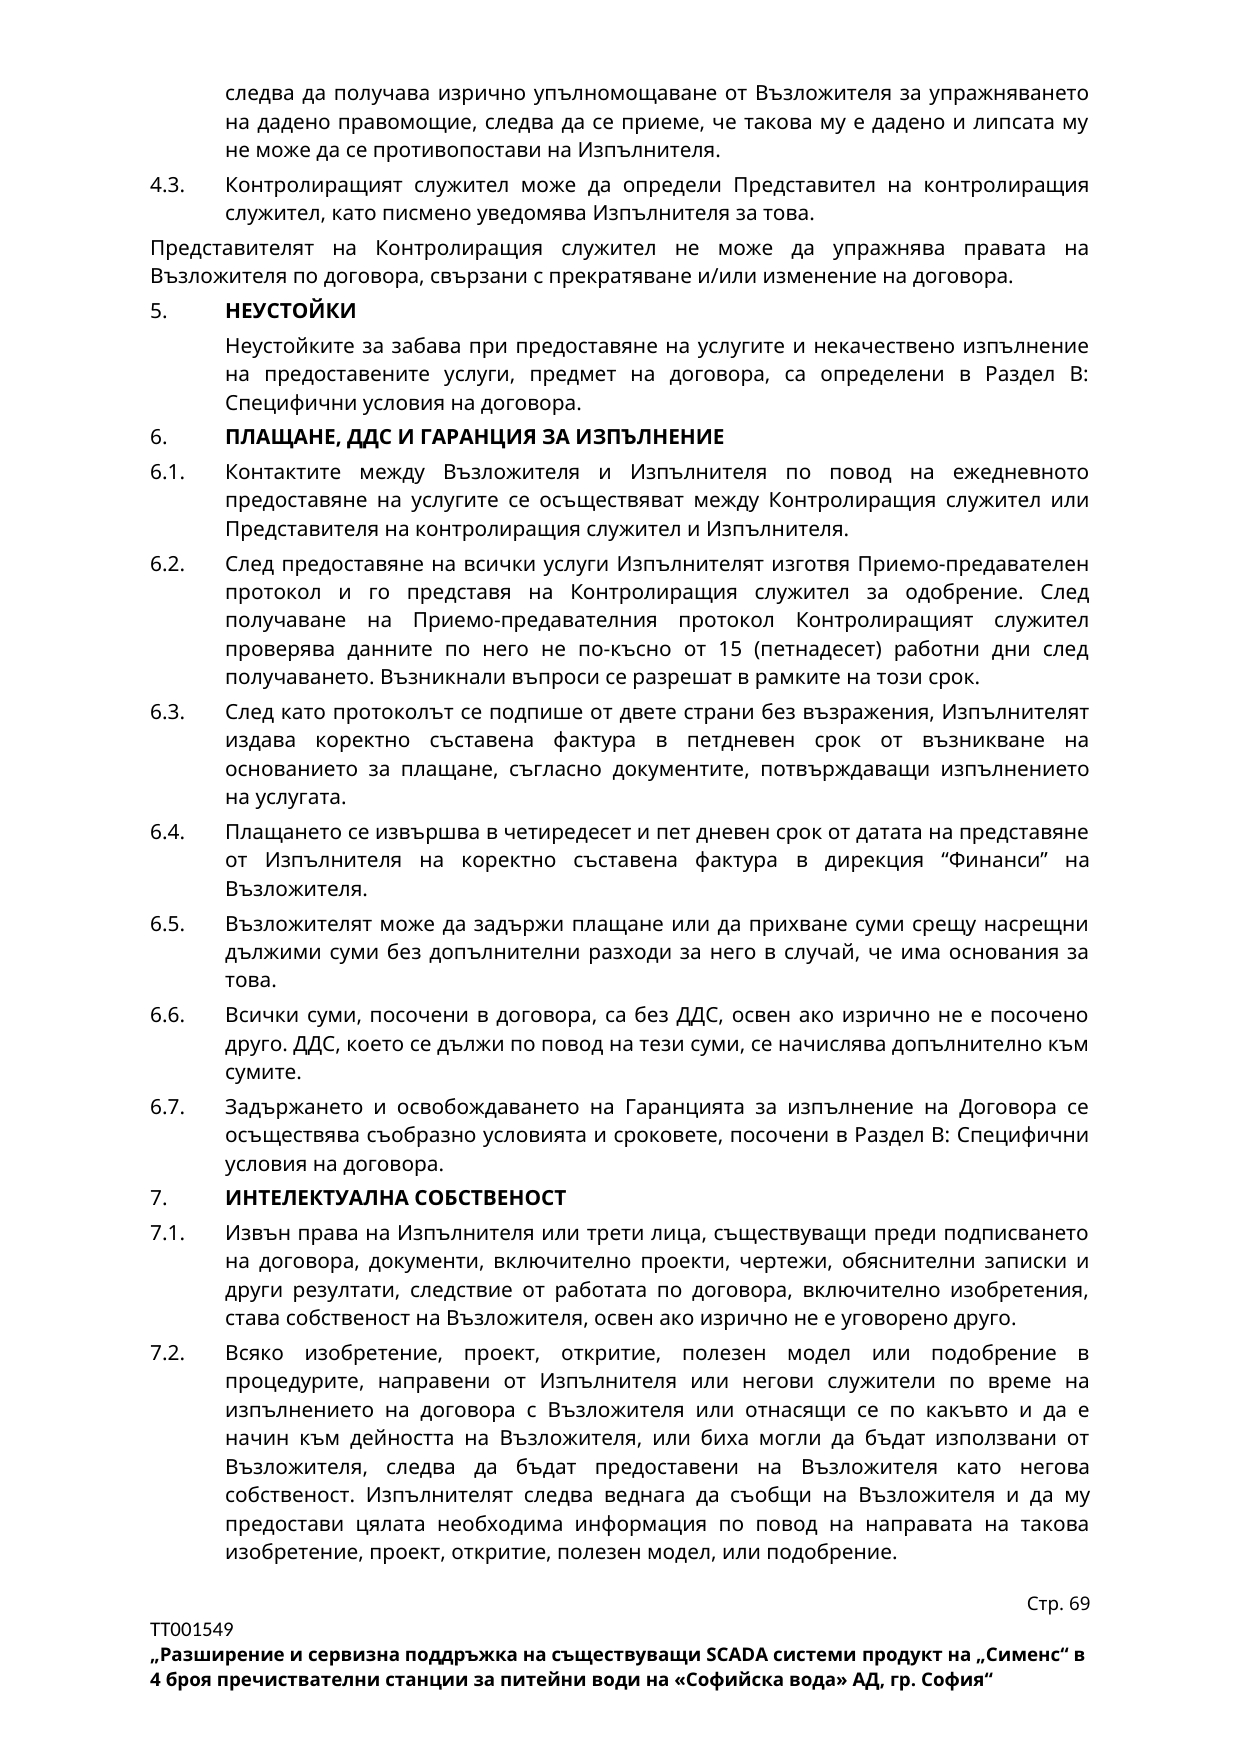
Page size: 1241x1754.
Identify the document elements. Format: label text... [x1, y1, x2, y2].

list НЕУСТОЙКИ [150, 296, 1090, 324]
list След предоставяне на всички услуги Изпълнителят изготвя Приемо-предавателен протокол и го представя на Контролиращия служител за одобрение. След получаване на Приемо-предавателния протокол Контролиращият служител проверява данните по него не по-късно от 15 (петнадесет) работни дни след получаването. Възникнали въпроси се разрешат в рамките на този срок. [150, 549, 1090, 691]
list Плащането се извършва в четиредесет и пет дневен срок от датата на представяне от Изпълнителя на коректно съставена фактура в дирекция “Финанси” на Възложителя. [150, 817, 1090, 902]
list Контролиращият служител може да определи Представител на контролиращия служител, като писмено уведомява Изпълнителя за това. [150, 170, 1090, 227]
list ПЛАЩАНЕ, ДДС И ГАРАНЦИЯ ЗА ИЗПЪЛНЕНИЕ [150, 422, 1090, 451]
list Всички суми, посочени в договора, са без ДДС, освен ако изрично не е посочено друго. ДДС, което се дължи по повод на тези суми, се начислява допълнително към сумите. [150, 1000, 1090, 1086]
list ИНТЕЛЕКТУАЛНА СОБСТВЕНОСТ [150, 1183, 1090, 1212]
list Задържането и освобождаването на Гаранцията за изпълнение на Договора се осъществява съобразно условията и сроковете, посочени в Раздел В: Специфични условия на договора. [150, 1092, 1090, 1177]
text Неустойките за забава при предоставяне на услугите и некачествено изпълнение на предоставените услуги, предмет на договора, са определени в Раздел В: Специфични условия на договора. [225, 331, 1090, 416]
text Представителят на Контролиращия служител не може да упражнява правата на Възложителя по договора, свързани с прекратяване и/или изменение на договора. [150, 233, 1090, 290]
list Извън права на Изпълнителя или трети лица, съществуващи преди подписването на договора, документи, включително проекти, чертежи, обяснителни записки и други резултати, следствие от работата по договора, включително изобретения, става собственост на Възложителя, освен ако изрично не е уговорено друго. [150, 1218, 1090, 1332]
list Контактите между Възложителя и Изпълнителя по повод на ежедневното предоставяне на услугите се осъществяват между Контролиращия служител или Представителя на контролиращия служител и Изпълнителя. [150, 457, 1090, 542]
list Възложителят може да задържи плащане или да прихване суми срещу насрещни дължими суми без допълнителни разходи за него в случай, че има основания за това. [150, 909, 1090, 994]
list След като протоколът се подпише от двете страни без възражения, Изпълнителят издава коректно съставена фактура в петдневен срок от възникване на основанието за плащане, съгласно документите, потвърждаващи изпълнението на услугата. [150, 697, 1090, 811]
list Всяко изобретение, проект, откритие, полезен модел или подобрение в процедурите, направени от Изпълнителя или негови служители по време на изпълнението на договора с Възложителя или отнасящи се по какъвто и да е начин към дейността на Възложителя, или биха могли да бъдат използвани от Възложителя, следва да бъдат предоставени на Възложителя като негова собственост. Изпълнителят следва веднага да съобщи на Възложителя и да му предостави цялата необходима информация по повод на направата на такова изобретение, проект, откритие, полезен модел, или подобрение. [150, 1338, 1090, 1566]
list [150, 78, 1090, 164]
